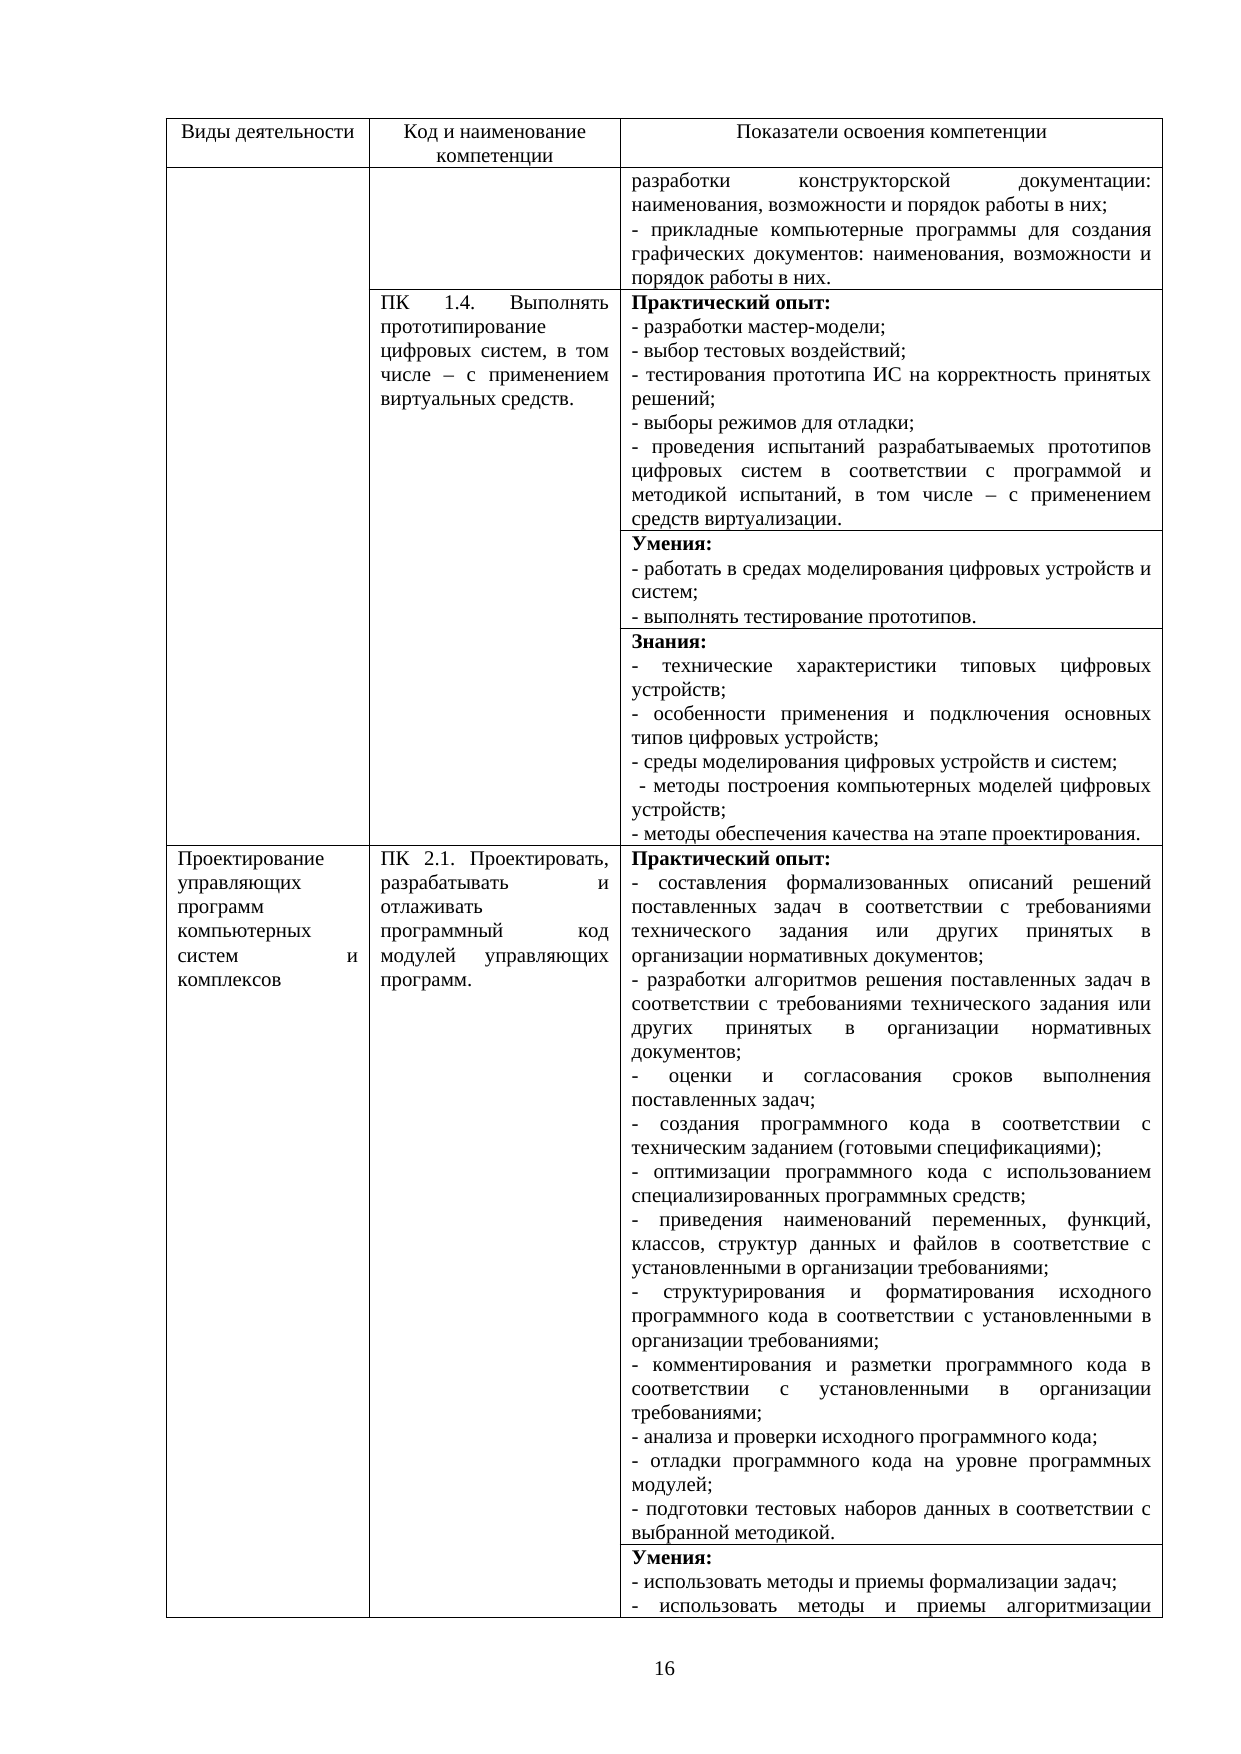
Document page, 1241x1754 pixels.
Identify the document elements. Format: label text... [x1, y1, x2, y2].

table_cell Проектирование управляющих программ компьютерных систем и комплексов [167, 846, 369, 1617]
table_cell Практический опыт: - разработки мастер-модели; - выбор тестовых воздействий; - тестирования прототипа ИС на корректность принятых решений; - выборы режимов для отладки; - проведения испытаний разрабатываемых прототипов цифровых систем в соответствии с программой и методикой испытаний, в том числе – с применением средств виртуализации. [621, 290, 1162, 530]
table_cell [621, 168, 1162, 289]
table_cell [621, 1545, 1162, 1617]
table_cell ПК 1.4. Выполнять прототипирование цифровых систем, в том числе – с применением виртуальных средств. [370, 290, 620, 845]
table_cell Знания: - технические характеристики типовых цифровых устройств; - особенности применения и подключения основных типов цифровых устройств; - среды моделирования цифровых устройств и систем; - методы построения компьютерных моделей цифровых устройств; - методы обеспечения качества на этапе проектирования. [621, 629, 1162, 845]
table_header Код и наименование компетенции [370, 119, 620, 167]
table_cell ПК 2.1. Проектировать, разрабатывать и отлаживать программный код модулей управляющих программ. [370, 846, 620, 1617]
table_cell Практический опыт: - составления формализованных описаний решений поставленных задач в соответствии с требованиями технического задания или других принятых в организации нормативных документов; - разработки алгоритмов решения поставленных задач в соответствии с требованиями технического задания или других принятых в организации нормативных документов; - оценки и согласования сроков выполнения поставленных задач; - создания программного кода в соответствии с техническим заданием (готовыми спецификациями); - оптимизации программного кода с использованием специализированных программных средств; - приведения наименований переменных, функций, классов, структур данных и файлов в соответствие с установленными в организации требованиями; - структурирования и форматирования исходного программного кода в соответствии с установленными в организации требованиями; - комментирования и разметки программного кода в соответствии с установленными в организации требованиями; - анализа и проверки исходного программного кода; - отладки программного кода на уровне программных модулей; - подготовки тестовых наборов данных в соответствии с выбранной методикой. [621, 846, 1162, 1544]
table_cell Умения: - работать в средах моделирования цифровых устройств и систем; - выполнять тестирование прототипов. [621, 531, 1162, 628]
table_header Показатели освоения компетенции [621, 119, 1162, 167]
table_header Виды деятельности [167, 119, 369, 167]
